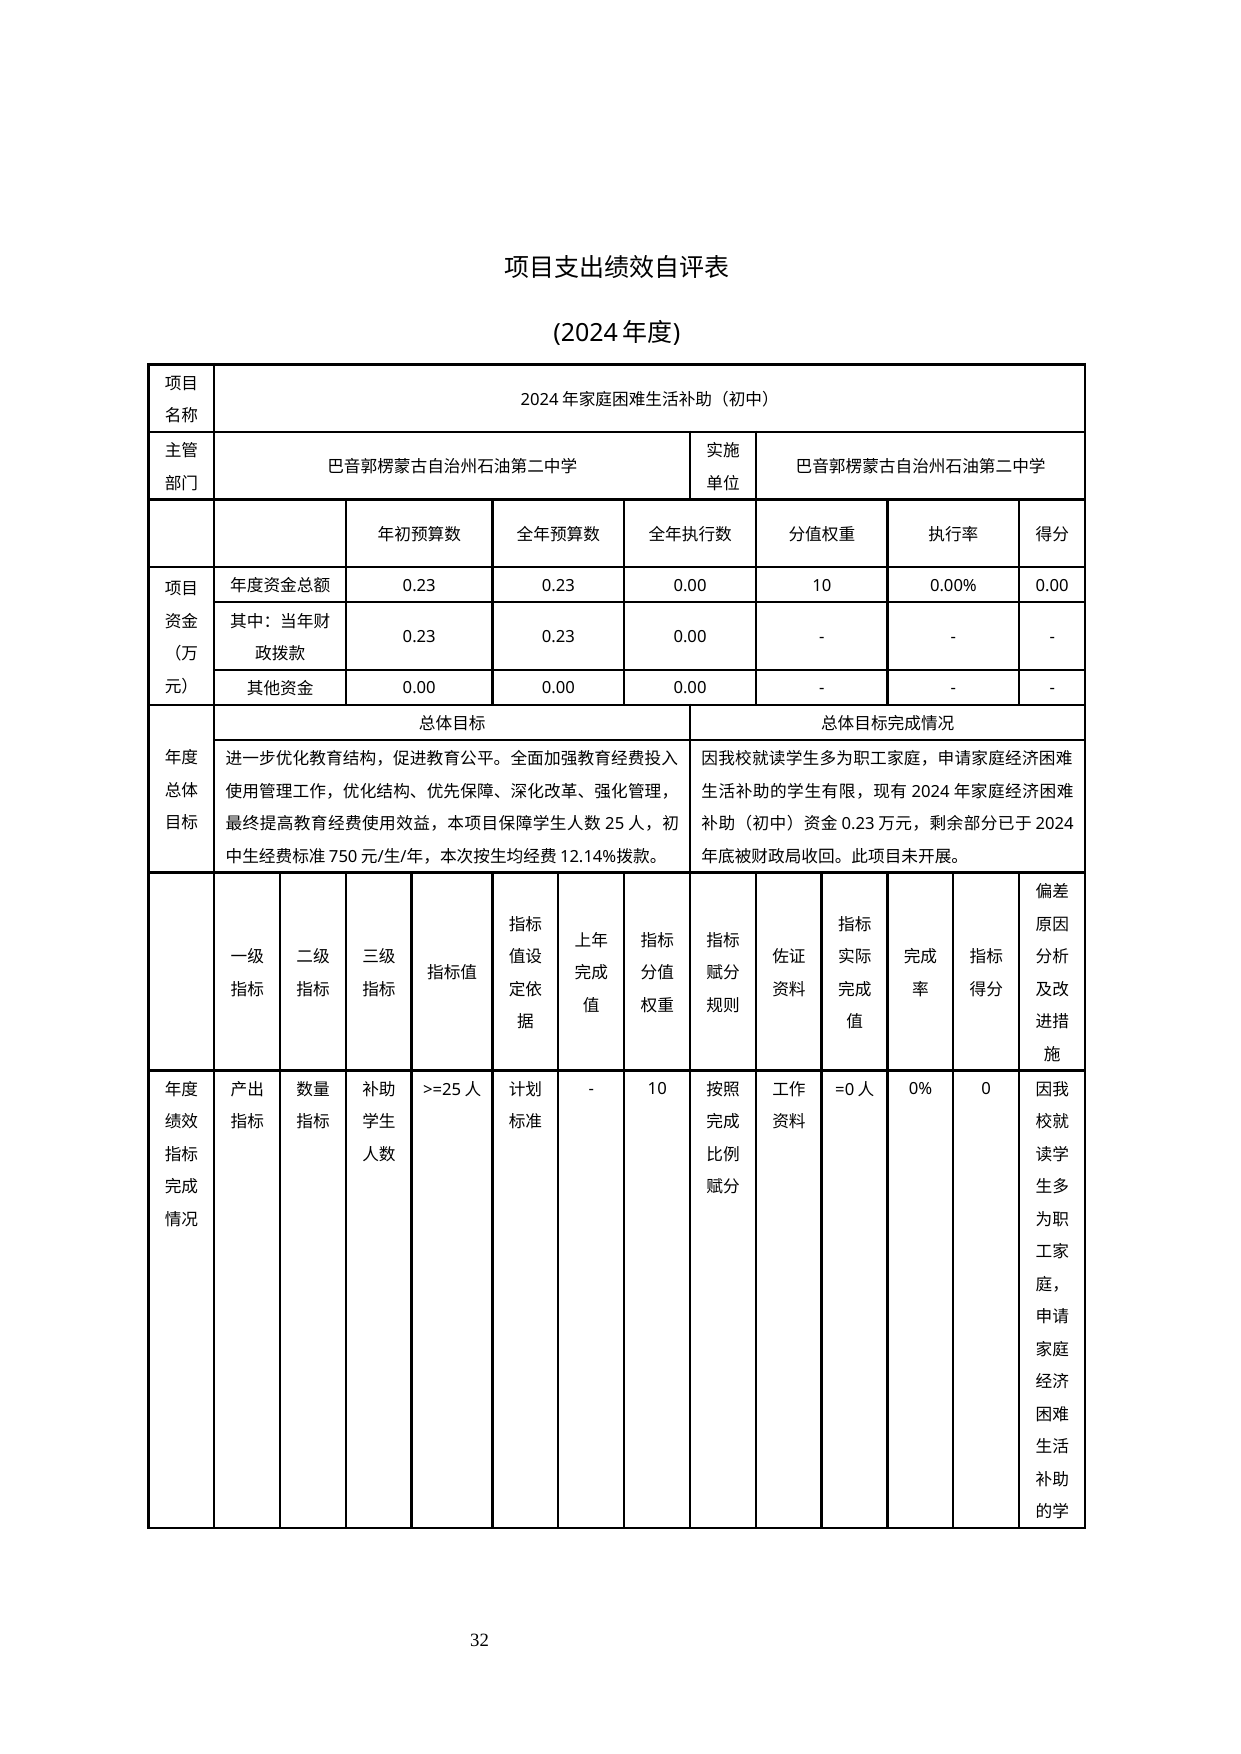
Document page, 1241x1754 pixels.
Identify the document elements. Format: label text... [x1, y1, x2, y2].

table_cell 0.00% [889, 568, 1018, 601]
table_cell 年度绩效指标完成情况 [150, 1072, 213, 1526]
table_cell [150, 501, 213, 566]
table_cell 得分 [1020, 501, 1084, 566]
table_cell - [757, 603, 886, 668]
table_cell 分值权重 [757, 501, 886, 566]
table_cell 0% [889, 1072, 952, 1526]
table_cell 指标值设定依据 [494, 874, 557, 1069]
table_cell 主管部门 [150, 433, 213, 498]
table_cell 指标实际完成值 [823, 874, 886, 1069]
table_cell 补助学生人数 [347, 1072, 410, 1526]
table_cell - [757, 671, 886, 703]
table_cell 指标值 [413, 874, 491, 1069]
table_cell 项目名称 [150, 366, 213, 431]
table_cell - [559, 1072, 623, 1526]
table_cell >=25人 [413, 1072, 491, 1526]
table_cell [1020, 1072, 1084, 1526]
table_cell 0.23 [494, 603, 623, 668]
table_cell 进一步优化教育结构，促进教育公平。全面加强教育经费投入使用管理工作，优化结构、优先保障、深化改革、强化管理，最终提高教育经费使用效益，本项目保障学生人数25人，初中生经费标准750元/生/年，本次按生均经费12.14%拨款。 [215, 741, 689, 871]
table_cell 实施单位 [691, 433, 755, 498]
table_cell 执行率 [889, 501, 1018, 566]
table_cell (2024年度) [148, 298, 1085, 363]
table_cell 全年预算数 [494, 501, 623, 566]
table_cell - [1020, 603, 1084, 668]
table_cell 年度总体目标 [150, 706, 213, 871]
table_cell 计划标准 [494, 1072, 557, 1526]
table_cell 0.00 [1020, 568, 1084, 601]
table_cell 因我校就读学生多为职工家庭，申请家庭经济困难生活补助的学生有限，现有2024年家庭经济困难补助（初中）资金0.23万元，剩余部分已于2024年底被财政局收回。此项目未开展。 [691, 741, 1084, 871]
table_cell 佐证资料 [757, 874, 820, 1069]
table_cell 其中：当年财政拨款 [215, 603, 345, 668]
table_cell - [889, 671, 1018, 703]
table_cell 上年完成值 [559, 874, 623, 1069]
table_cell [150, 874, 213, 1069]
table_cell 2024年家庭困难生活补助（初中） [215, 366, 1084, 431]
table_cell 年初预算数 [347, 501, 491, 566]
table_cell 指标得分 [954, 874, 1018, 1069]
table_cell 0.23 [347, 603, 491, 668]
table_cell 全年执行数 [625, 501, 755, 566]
table_cell - [889, 603, 1018, 668]
table_cell 总体目标完成情况 [691, 706, 1084, 739]
table_cell 10 [757, 568, 886, 601]
table_cell 一级指标 [215, 874, 279, 1069]
table_cell =0人 [823, 1072, 886, 1526]
table_cell 其他资金 [215, 671, 345, 703]
table_cell 指标分值权重 [625, 874, 689, 1069]
table_cell 0.23 [347, 568, 491, 601]
table_cell 总体目标 [215, 706, 689, 739]
table_cell 数量指标 [281, 1072, 345, 1526]
table_cell - [1020, 671, 1084, 703]
table_cell 0 [954, 1072, 1018, 1526]
table_cell 0.00 [625, 671, 755, 703]
table_cell 0.00 [347, 671, 491, 703]
table_cell 二级指标 [281, 874, 345, 1069]
table_cell 项目资金 （万元） [150, 568, 213, 703]
table_header 项目支出绩效自评表 [148, 233, 1085, 298]
table_cell 年度资金总额 [215, 568, 345, 601]
table_cell 0.23 [494, 568, 623, 601]
table_cell 巴音郭楞蒙古自治州石油第二中学 [757, 433, 1084, 498]
table_cell 三级指标 [347, 874, 410, 1069]
table_cell 完成率 [889, 874, 952, 1069]
table_cell 偏差原因分析及改进措施 [1020, 874, 1084, 1069]
table_cell 巴音郭楞蒙古自治州石油第二中学 [215, 433, 689, 498]
table_cell 0.00 [494, 671, 623, 703]
table_cell 10 [625, 1072, 689, 1526]
table_cell 0.00 [625, 568, 755, 601]
table_cell 产出指标 [215, 1072, 279, 1526]
table_cell 按照完成比例赋分 [691, 1072, 755, 1526]
table_cell 工作资料 [757, 1072, 820, 1526]
table_cell [215, 501, 345, 566]
table_cell 0.00 [625, 603, 755, 668]
table_cell 指标赋分规则 [691, 874, 755, 1069]
